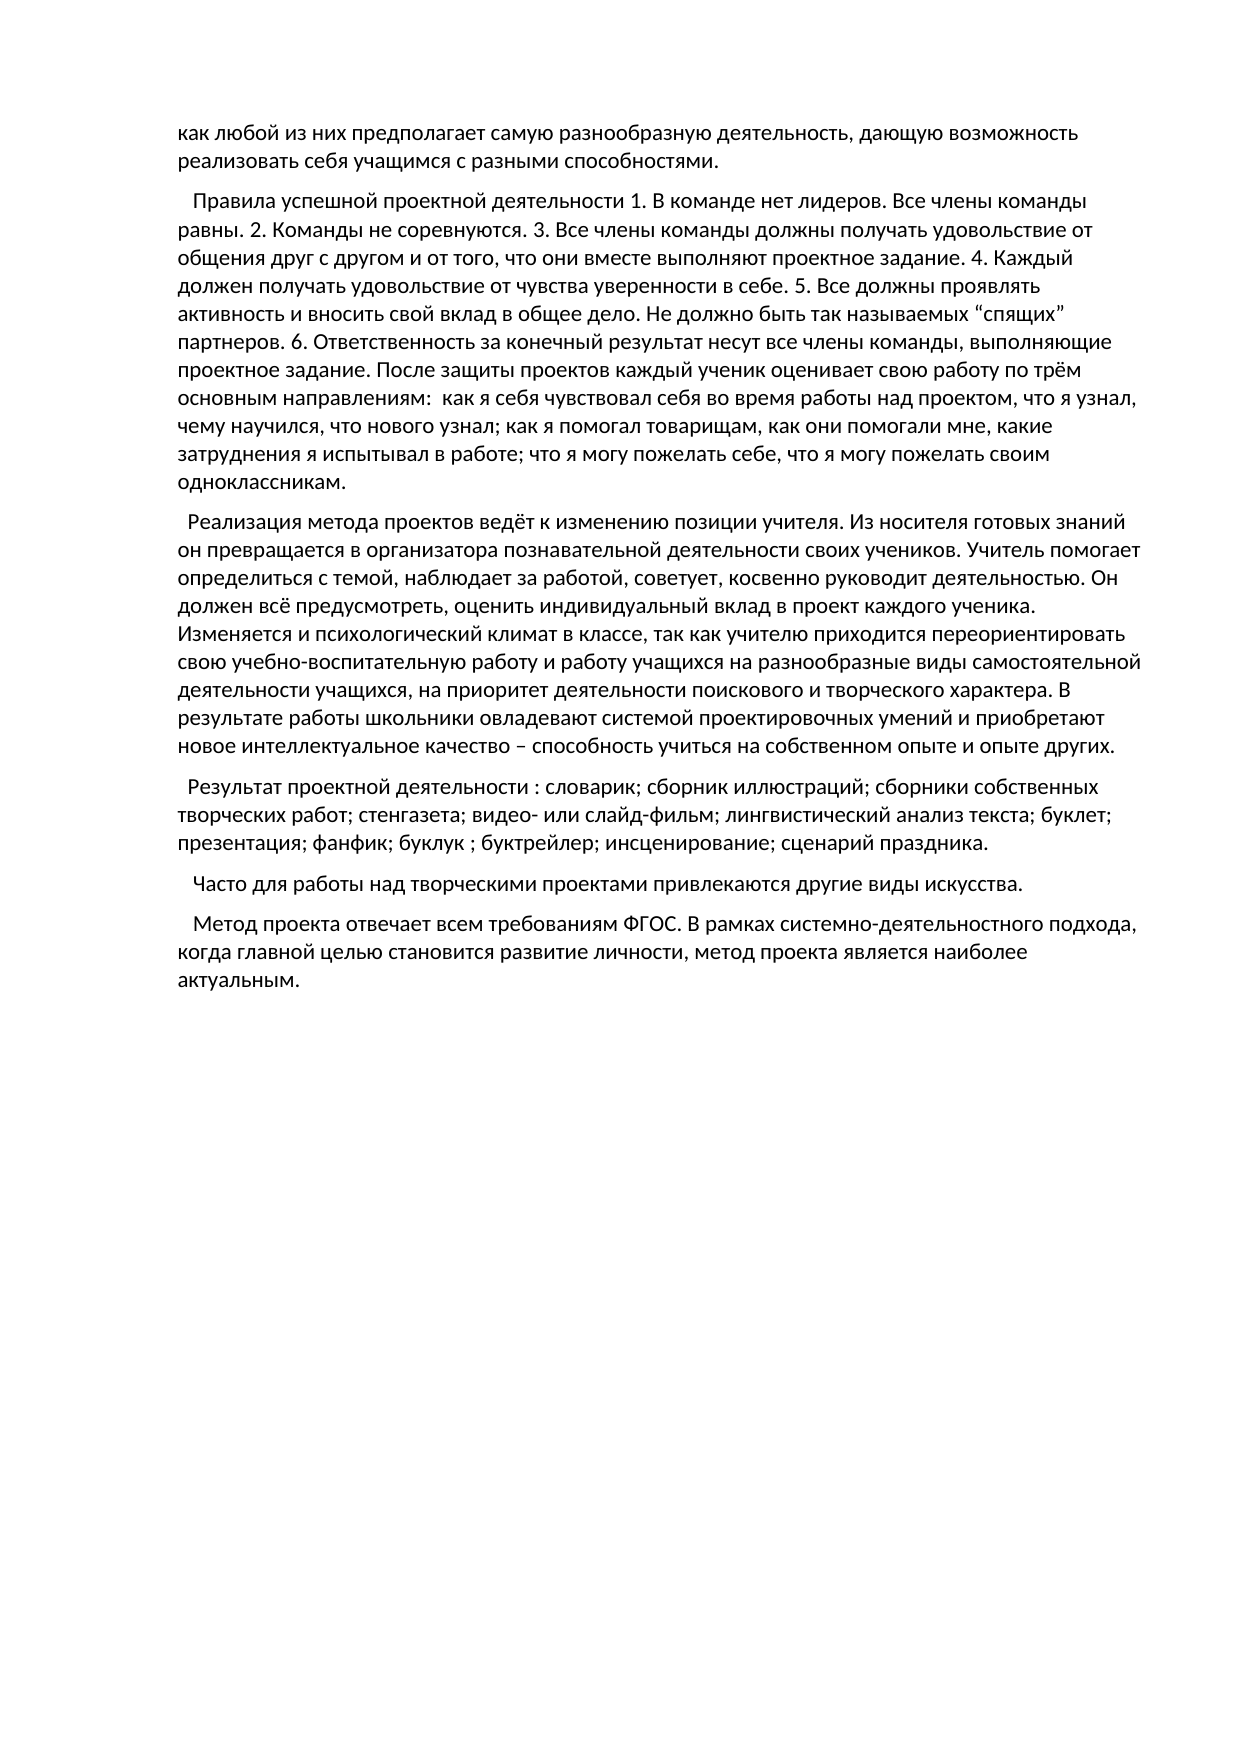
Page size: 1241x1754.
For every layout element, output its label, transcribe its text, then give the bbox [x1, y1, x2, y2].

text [177, 118, 1152, 174]
text Правила успешной проектной деятельности 1. В команде нет лидеров. Все члены команды равны. 2. Команды не соревнуются. 3. Все члены команды должны получать удовольствие от общения друг с другом и от того, что они вместе выполняют проектное задание. 4. Каждый должен получать удовольствие от чувства уверенности в себе. 5. Все должны проявлять активность и вносить свой вклад в общее дело. Не должно быть так называемых “спящих” партнеров. 6. Ответственность за конечный результат несут все члены команды, выполняющие проектное задание. После защиты проектов каждый ученик оценивает свою работу по трём основным направлениям: как я себя чувствовал себя во время работы над проектом, что я узнал, чему научился, что нового узнал; как я помогал товарищам, как они помогали мне, какие затруднения я испытывал в работе; что я могу пожелать себе, что я могу пожелать своим одноклассникам. [177, 187, 1152, 495]
text Часто для работы над творческими проектами привлекаются другие виды искусства. [177, 869, 1152, 897]
text Результат проектной деятельности : словарик; сборник иллюстраций; сборники собственных творческих работ; стенгазета; видео- или слайд-фильм; лингвистический анализ текста; буклет; презентация; фанфик; буклук ; буктрейлер; инсценирование; сценарий праздника. [177, 772, 1152, 856]
text Реализация метода проектов ведёт к изменению позиции учителя. Из носителя готовых знаний он превращается в организатора познавательной деятельности своих учеников. Учитель помогает определиться с темой, наблюдает за работой, советует, косвенно руководит деятельностью. Он должен всё предусмотреть, оценить индивидуальный вклад в проект каждого ученика. Изменяется и психологический климат в классе, так как учителю приходится переориентировать свою учебно-воспитательную работу и работу учащихся на разнообразные виды самостоятельной деятельности учащихся, на приоритет деятельности поискового и творческого характера. В результате работы школьники овладевают системой проектировочных умений и приобретают новое интеллектуальное качество – способность учиться на собственном опыте и опыте других. [177, 507, 1152, 759]
text Метод проекта отвечает всем требованиям ФГОС. В рамках системно-деятельностного подхода, когда главной целью становится развитие личности, метод проекта является наиболее актуальным. [177, 909, 1152, 993]
